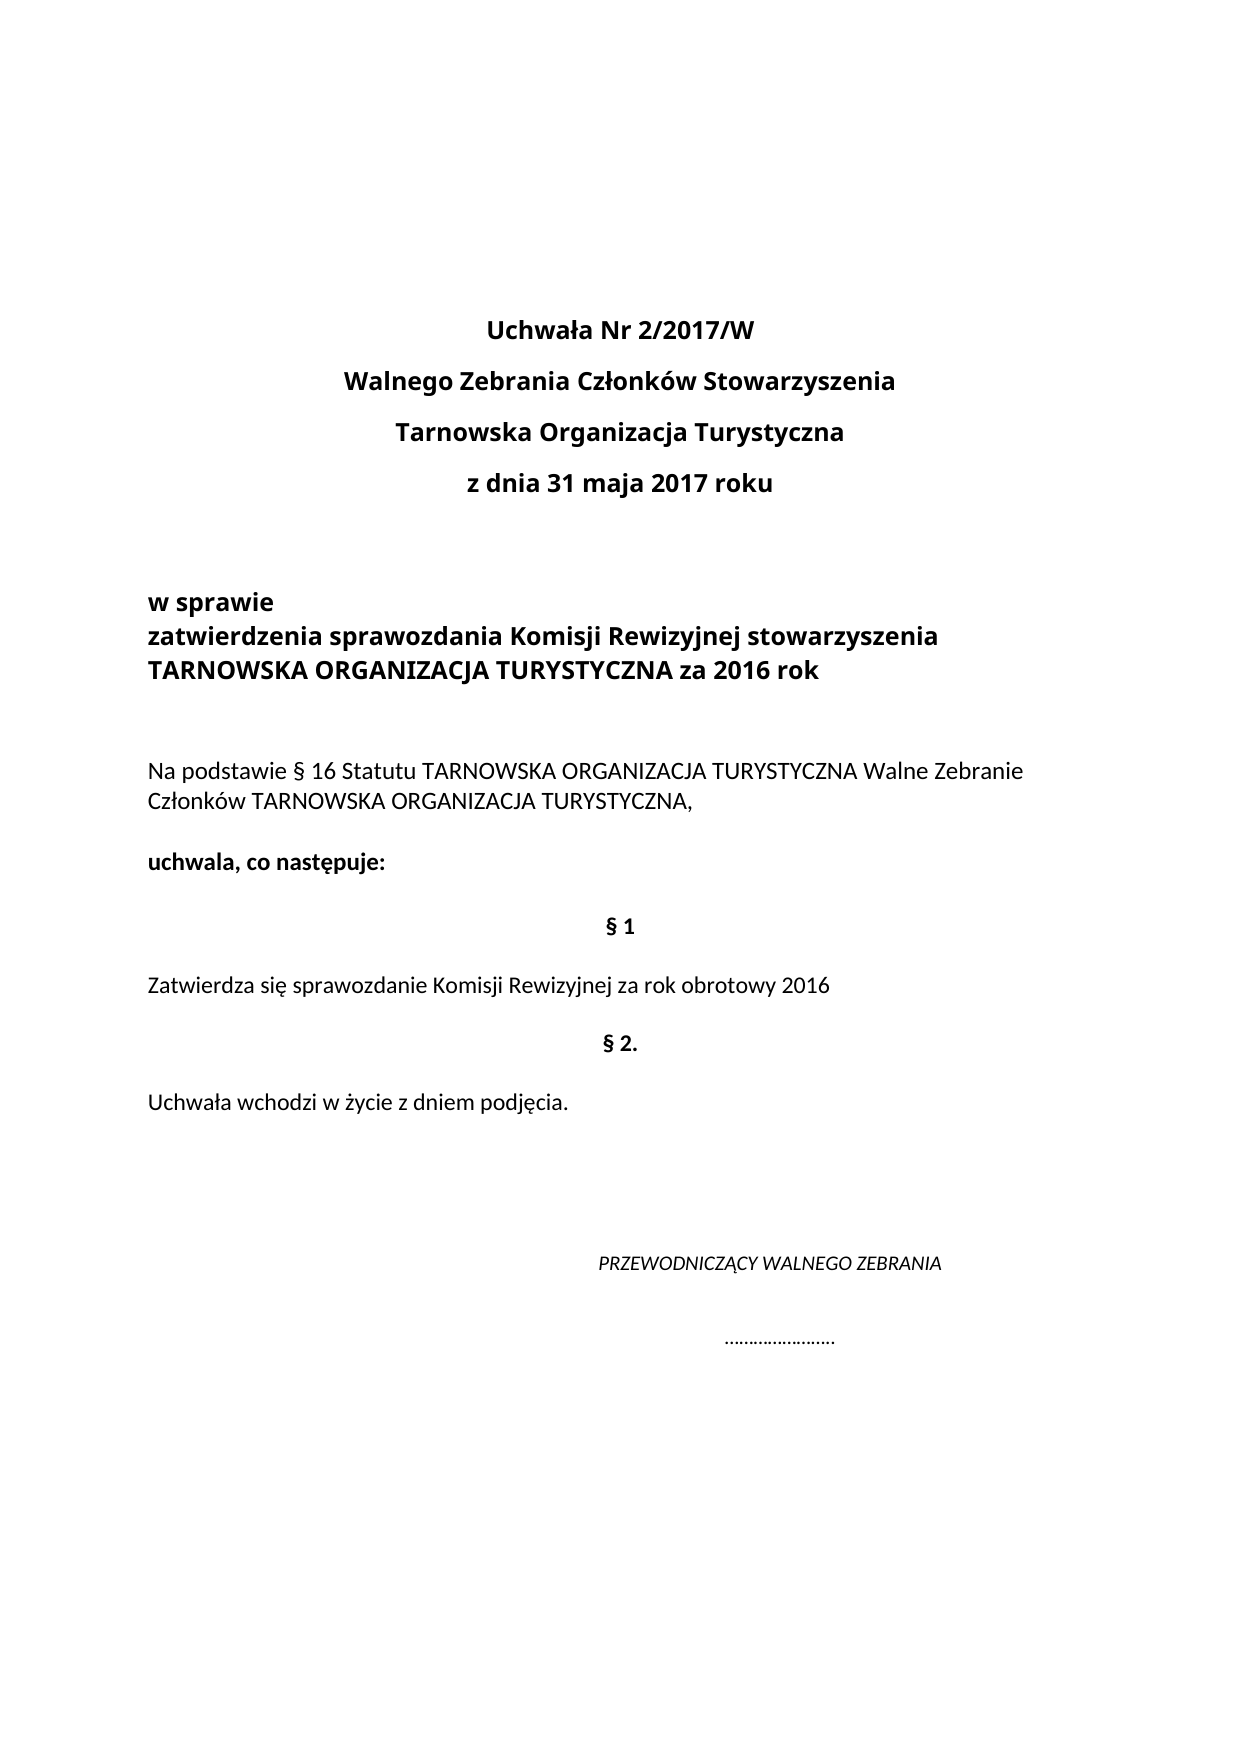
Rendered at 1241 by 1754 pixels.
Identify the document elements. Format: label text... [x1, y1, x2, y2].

text z dnia 31 maja 2017 roku [148, 466, 1092, 499]
text Zatwierdza się sprawozdanie Komisji Rewizyjnej za rok obrotowy 2016 [148, 970, 1092, 999]
text uchwala, co następuje: [148, 847, 1092, 877]
text Uchwała wchodzi w życie z dniem podjęcia. [148, 1087, 1092, 1116]
text Uchwała Nr 2/2017/W [148, 312, 1092, 346]
text w sprawie [148, 585, 1092, 619]
text ………………….. [148, 1324, 1092, 1349]
text Na podstawie § 16 Statutu TARNOWSKA ORGANIZACJA TURYSTYCZNA Walne Zebranie Członków TARNOWSKA ORGANIZACJA TURYSTYCZNA, [148, 755, 1092, 816]
text § 1 [148, 911, 1092, 940]
text § 2. [148, 1028, 1092, 1057]
text zatwierdzenia sprawozdania Komisji Rewizyjnej stowarzyszenia TARNOWSKA ORGANIZACJA TURYSTYCZNA za 2016 rok [148, 619, 1092, 687]
text PRZEWODNICZĄCY WALNEGO ZEBRANIA [148, 1250, 1092, 1276]
text Walnego Zebrania Członków Stowarzyszenia [148, 363, 1092, 397]
text Tarnowska Organizacja Turystyczna [148, 414, 1092, 448]
